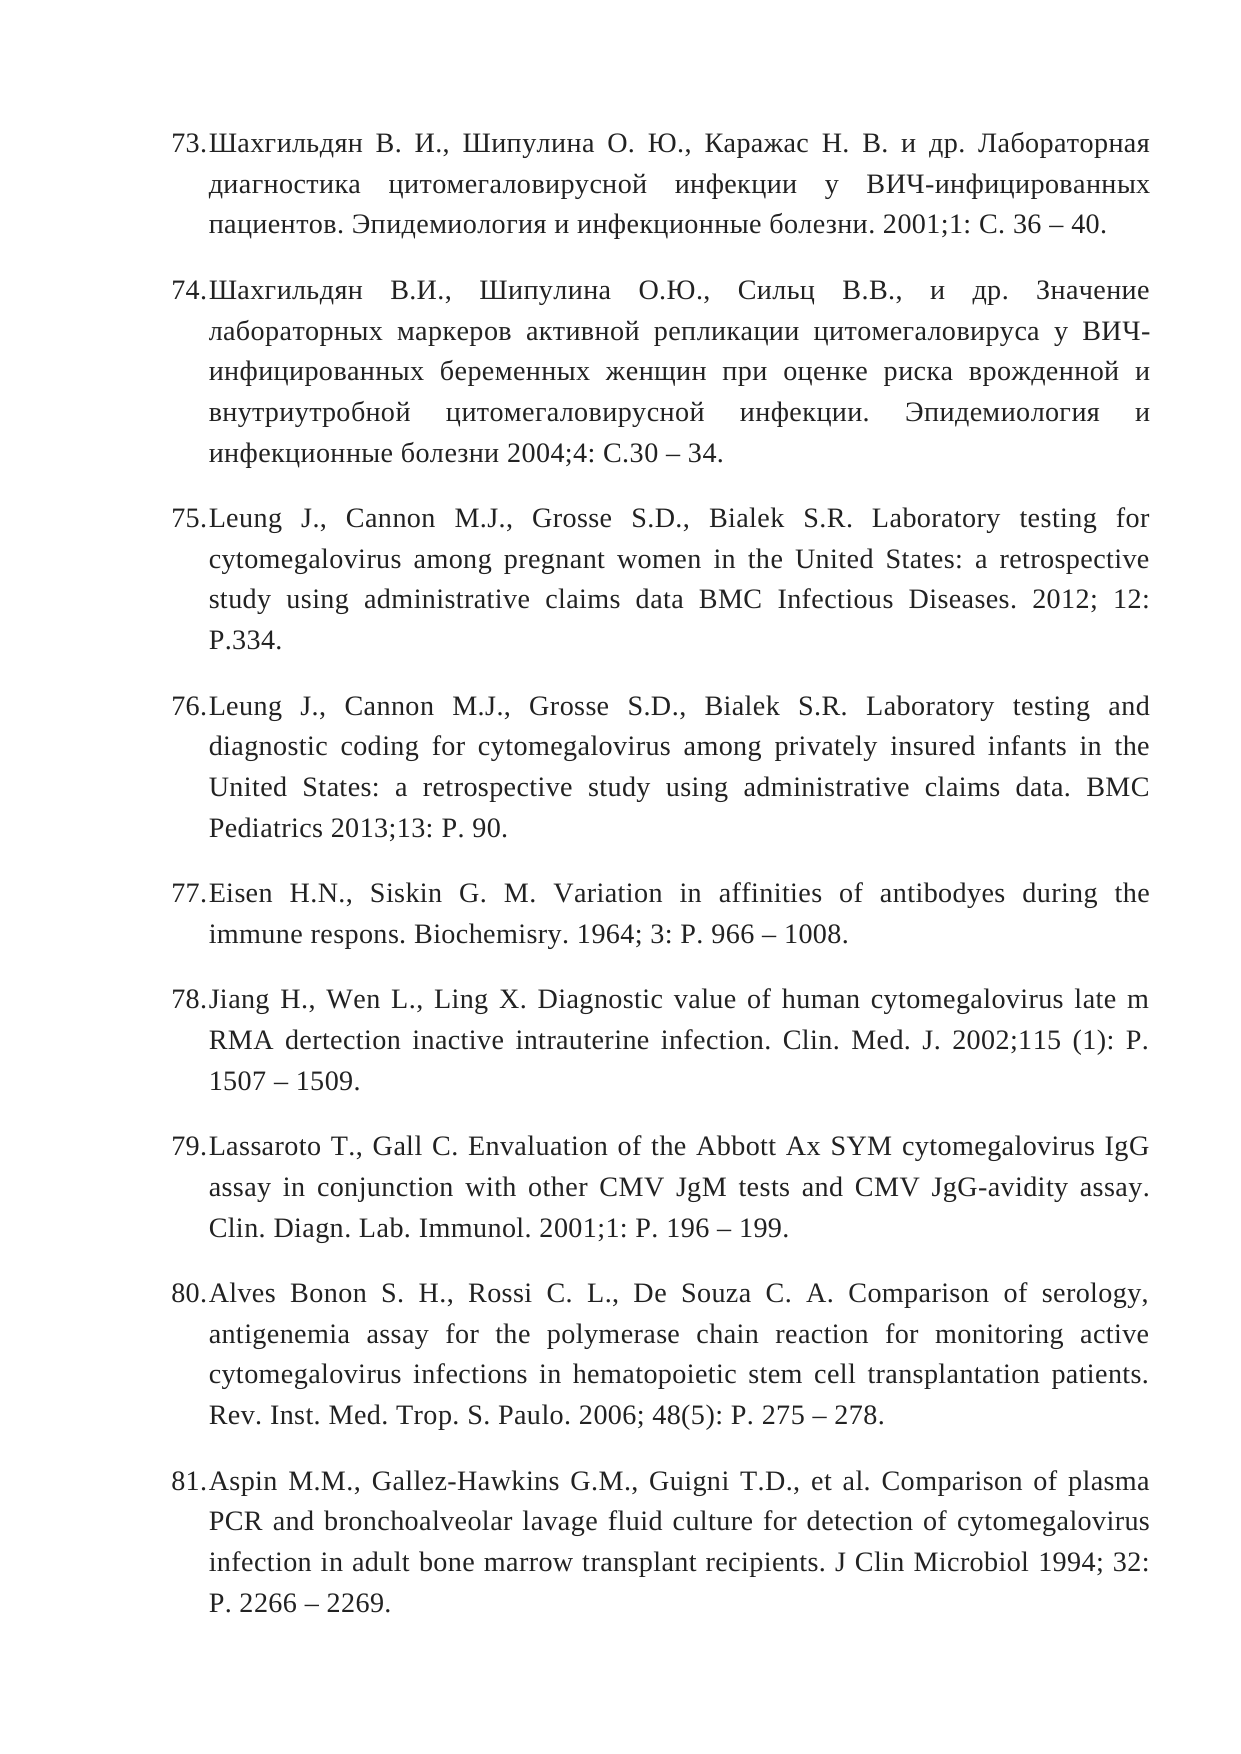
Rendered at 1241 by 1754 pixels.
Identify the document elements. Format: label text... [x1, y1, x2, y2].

list Jiang H., Wen L., Ling X. Diagnostic value of human cytomegalovirus late m RMA dertection inactive intrauterine infection. Clin. Med. J. 2002;115 (1): Р. 1507 – 1509. [171, 974, 1152, 1096]
list Alves Bonon S. H., Rossi C. L., De Souza C. A. Comparison of serology, antigenemia assay for the polymerase chain reaction for monitoring active cytomegalovirus infections in hematopoietic stem cell transplantation patients. Rev. Inst. Med. Trop. S. Paulo. 2006; 48(5): Р. 275 – 278. [171, 1268, 1152, 1431]
list Leung J., Cannon M.J., Grosse S.D., Bialek S.R. Laboratory testing for cytomegalovirus among pregnant women in the United States: a retrospective study using administrative claims data BMC Infectious Diseases. 2012; 12: Р.334. [171, 493, 1152, 656]
list Шахгильдян В.И., Шипулина О.Ю., Сильц В.В., и др. Значение лабораторных маркеров активной репликации цитомегаловируса у ВИЧ-инфицированных беременных женщин при оценке риска врожденной и внутриутробной цитомегаловирусной инфекции. Эпидемиология и инфекционные болезни 2004;4: С.30 – 34. [171, 265, 1152, 468]
list Leung J., Cannon M.J., Grosse S.D., Bialek S.R. Laboratory testing and diagnostic coding for cytomegalovirus among privately insured infants in the United States: a retrospective study using administrative claims data. BMC Pediatrics 2013;13: Р. 90. [171, 681, 1152, 843]
list Lassaroto T., Gall C. Envaluation of the Abbott Ax SYM cytomegalovirus IgG assay in conjunction with other CMV JgM tests and CMV JgG-avidity assay. Clin. Diagn. Lab. Immunol. 2001;1: P. 196 – 199. [171, 1121, 1152, 1243]
list Eisen H.N., Siskin G. M. Variation in affinities of antibodyes during the immune respons. Biochemisry. 1964; 3: P. 966 – 1008. [171, 868, 1152, 949]
list Aspin M.M., Gallez-Hawkins G.M., Guigni T.D., et al. Comparison of plasma PCR and bronchoalveolar lavage fluid culture for detection of cytomegalovirus infection in adult bone marrow transplant recipients. J Clin Microbiol 1994; 32: Р. 2266 – 2269. [171, 1456, 1152, 1618]
list Шахгильдян В. И., Шипулина О. Ю., Каpажас Н. В. и др. Лабоpатоpная диагностика цитомегаловиpусной инфекции у ВИЧ-инфицированных пациентов. Эпидемиология и инфекционные болезни. 2001;1: С. 36 – 40. [171, 118, 1152, 240]
